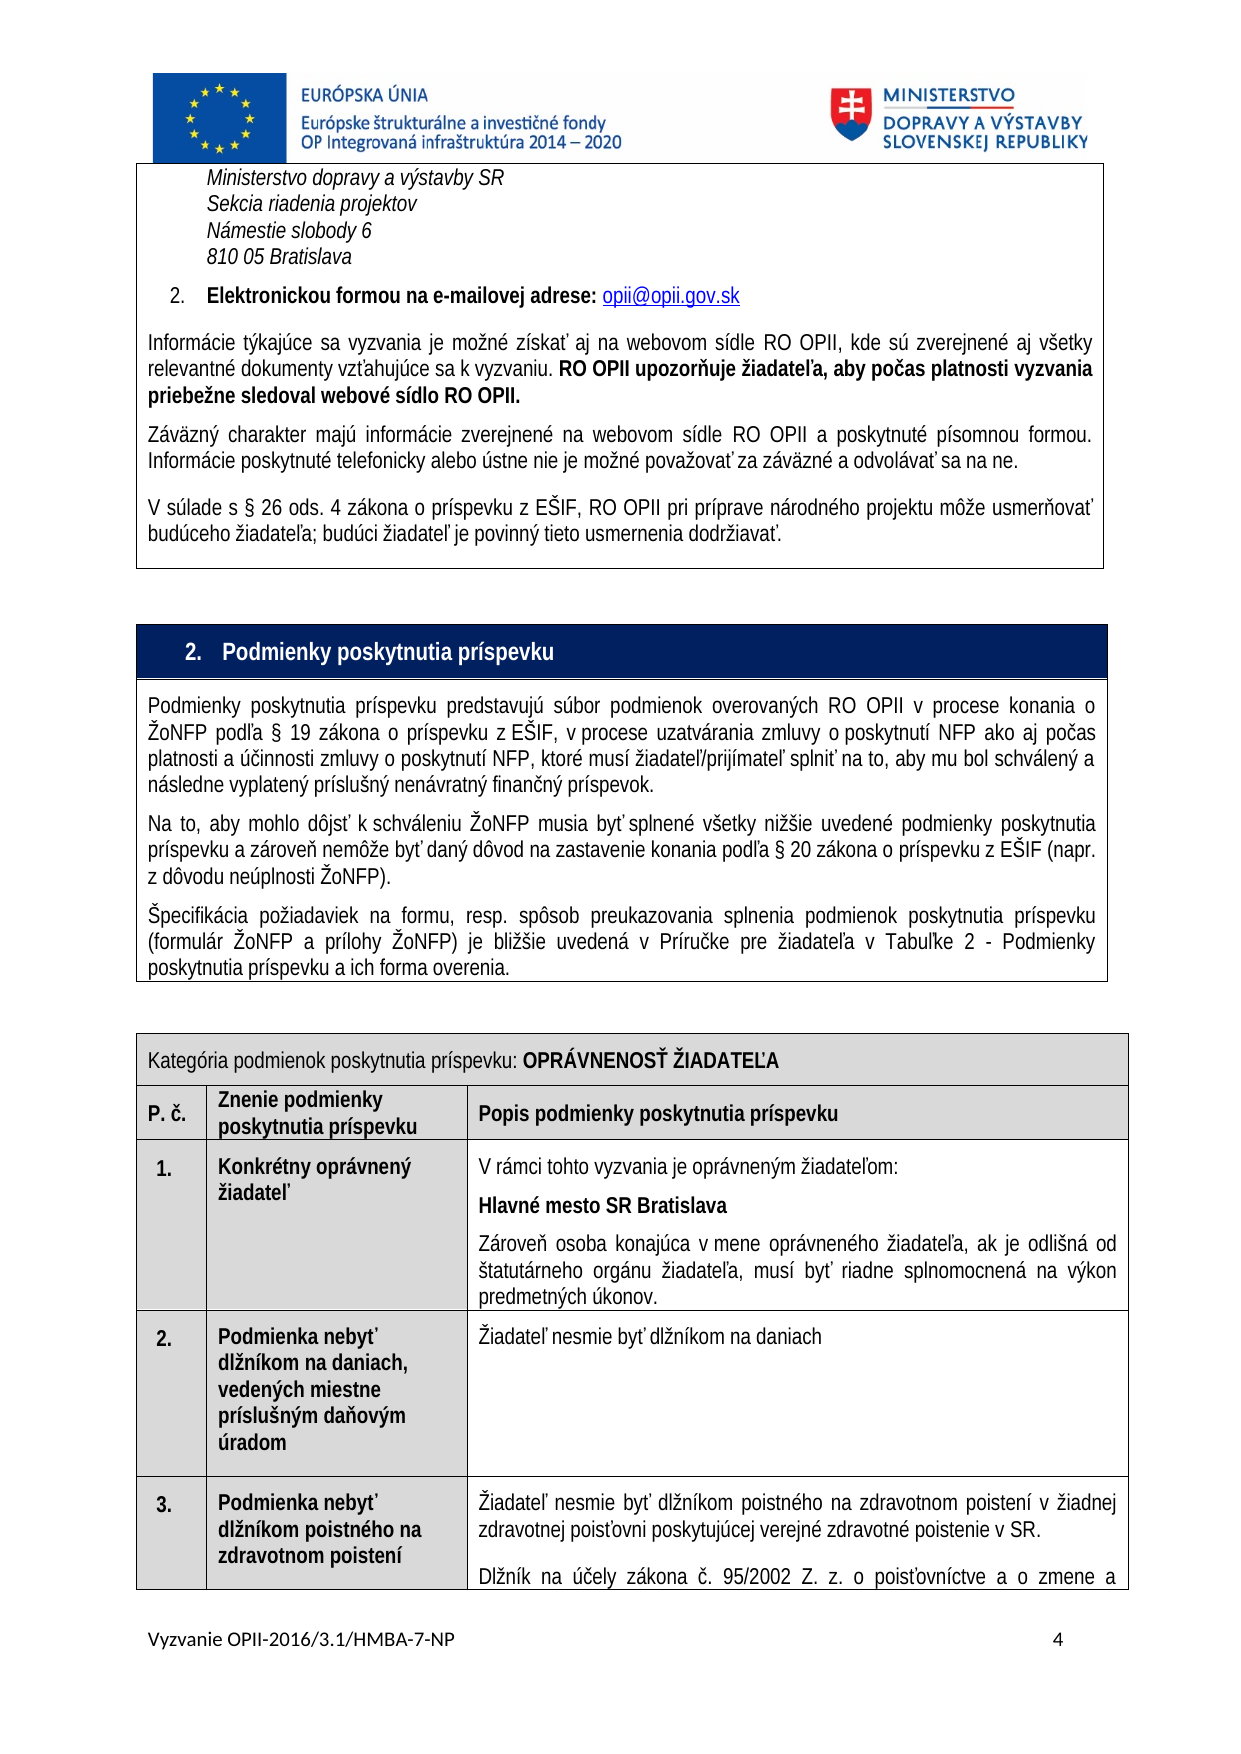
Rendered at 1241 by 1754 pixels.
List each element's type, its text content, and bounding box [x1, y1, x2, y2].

table_header Podmienky poskytnutia príspevku [137, 625, 1107, 678]
table_cell V rámci tohto vyzvania je oprávneným žiadateľom: Hlavné mesto SR Bratislava Zároveň osoba konajúca v mene oprávneného žiadateľa, ak je odlišná od štatutárneho orgánu žiadateľa, musí byť riadne splnomocnená na výkon predmetných úkonov. [468, 1140, 1128, 1309]
table_cell [137, 1311, 206, 1476]
table_header Kategória podmienok poskytnutia príspevku: Oprávnenosť žiadateľa [137, 1034, 1128, 1085]
table_cell Znenie podmienky poskytnutia príspevku [207, 1086, 467, 1139]
table_cell Podmienky poskytnutia príspevku predstavujú súbor podmienok overovaných RO OPII v procese konania o ŽoNFP podľa § 19 zákona o príspevku z EŠIF, v procese uzatvárania zmluvy o poskytnutí NFP ako aj počas platnosti a účinnosti zmluvy o poskytnutí NFP, ktoré musí žiadateľ/prijímateľ splniť na to, aby mu bol schválený a následne vyplatený príslušný nenávratný finančný príspevok. Na to, aby mohlo dôjsť k schváleniu ŽoNFP musia byť splnené všetky nižšie uvedené podmienky poskytnutia príspevku a zároveň nemôže byť daný dôvod na zastavenie konania podľa § 20 zákona o príspevku z EŠIF (napr. z dôvodu neúplnosti ŽoNFP). Špecifikácia požiadaviek na formu, resp. spôsob preukazovania splnenia podmienok poskytnutia príspevku (formulár ŽoNFP a prílohy ŽoNFP) je bližšie uvedená v Príručke pre žiadateľa v Tabuľke 2 - Podmienky poskytnutia príspevku a ich forma overenia. [137, 680, 1107, 981]
table_cell Konkrétny oprávnený žiadateľ [207, 1140, 467, 1309]
table_cell [137, 1140, 206, 1309]
table_cell [137, 1477, 206, 1589]
table_cell Podmienka nebyť dlžníkom poistného na zdravotnom poistení [207, 1477, 467, 1589]
table_cell Popis podmienky poskytnutia príspevku [468, 1086, 1128, 1139]
table_cell Žiadateľ nesmie byť dlžníkom na daniach [468, 1311, 1128, 1476]
picture [152, 73, 1088, 163]
table_cell Podmienka nebyť dlžníkom na daniach, vedených miestne príslušným daňovým úradom [207, 1311, 467, 1476]
table_cell P. č. [137, 1086, 206, 1139]
